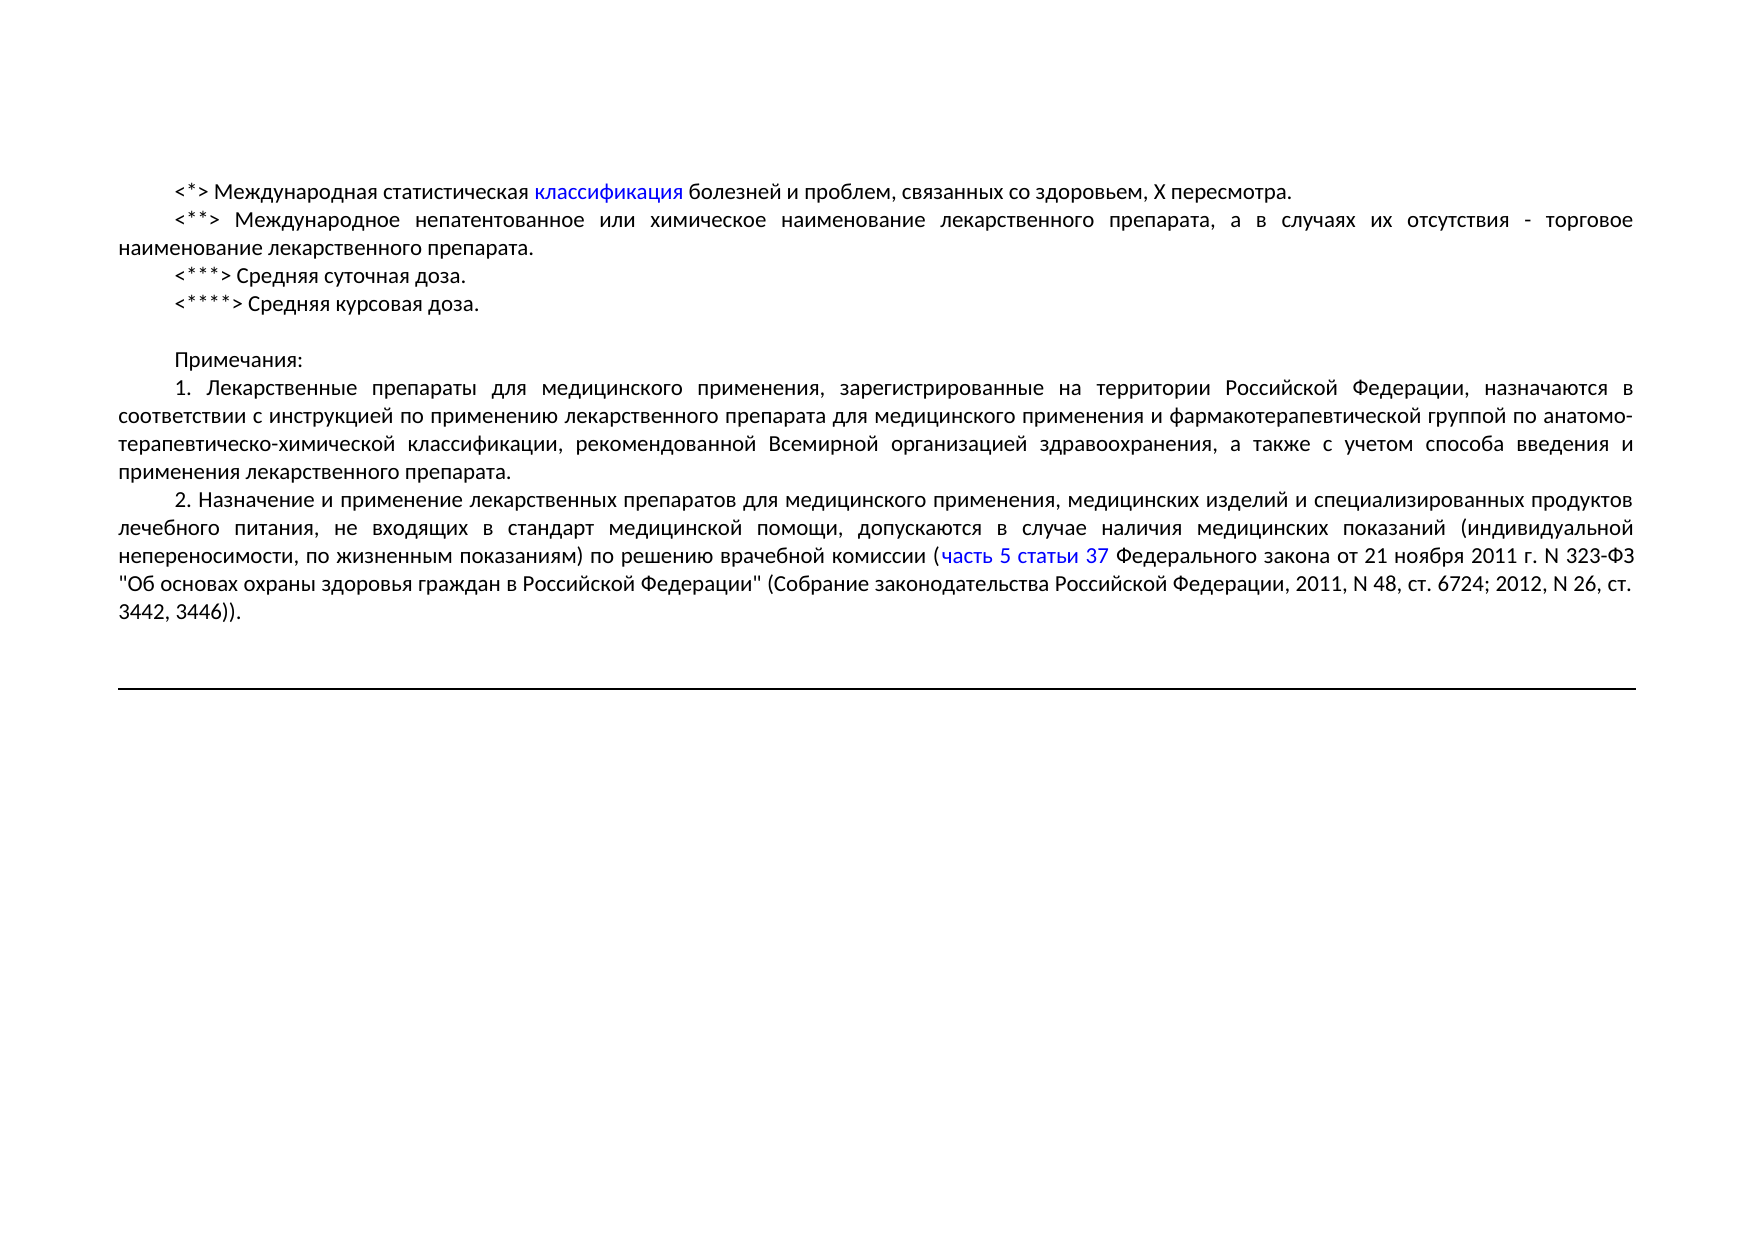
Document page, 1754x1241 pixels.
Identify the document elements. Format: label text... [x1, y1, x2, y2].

text <**> Международное непатентованное или химическое наименование лекарственного препарата, а в случаях их отсутствия - торговое наименование лекарственного препарата. [118, 205, 1636, 261]
text <***> Средняя суточная доза. [118, 261, 1636, 289]
text 1. Лекарственные препараты для медицинского применения, зарегистрированные на территории Российской Федерации, назначаются в соответствии с инструкцией по применению лекарственного препарата для медицинского применения и фармакотерапевтической группой по анатомо-терапевтическо-химической классификации, рекомендованной Всемирной организацией здравоохранения, а также с учетом способа введения и применения лекарственного препарата. [118, 373, 1636, 485]
text <****> Средняя курсовая доза. [118, 289, 1636, 317]
text 2. Назначение и применение лекарственных препаратов для медицинского применения, медицинских изделий и специализированных продуктов лечебного питания, не входящих в стандарт медицинской помощи, допускаются в случае наличия медицинских показаний (индивидуальной непереносимости, по жизненным показаниям) по решению врачебной комиссии (часть 5 статьи 37 Федерального закона от 21 ноября 2011 г. N 323-ФЗ "Об основах охраны здоровья граждан в Российской Федерации" (Собрание законодательства Российской Федерации, 2011, N 48, ст. 6724; 2012, N 26, ст. 3442, 3446)). [118, 485, 1636, 626]
text Примечания: [118, 345, 1636, 373]
text <*> Международная статистическая классификация болезней и проблем, связанных со здоровьем, X пересмотра. [118, 177, 1636, 205]
